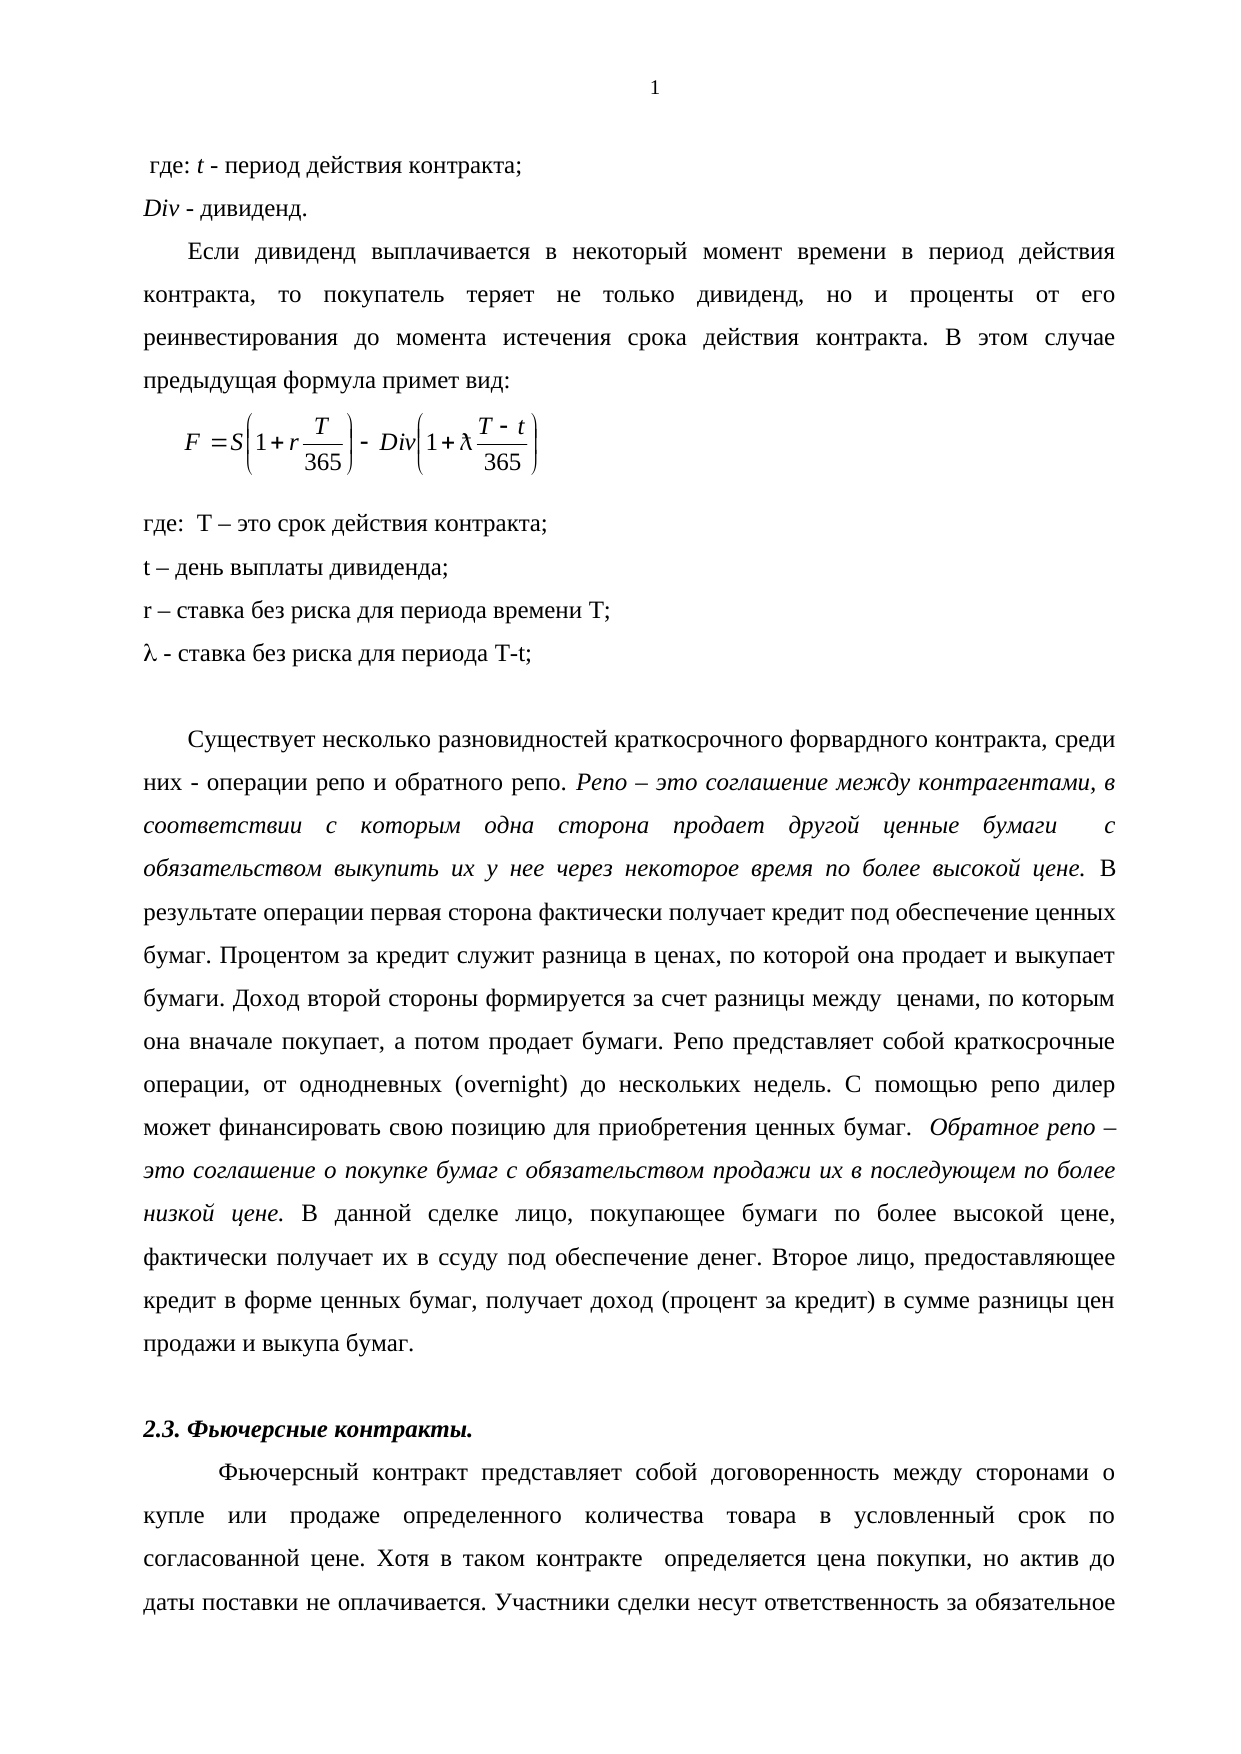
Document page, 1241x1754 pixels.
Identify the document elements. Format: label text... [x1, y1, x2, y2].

text Существует несколько разновидностей краткосрочного форвардного контракта, среди них - операции репо и обратного репо. Репо – это соглашение между контрагентами, в соответствии с которым одна сторона продает другой ценные бумаги с обязательством выкупить их у нее через некоторое время по более высокой цене. В результате операции первая сторона фактически получает кредит под обеспечение ценных бумаг. Процентом за кредит служит разница в ценах, по которой она продает и выкупает бумаги. Доход второй стороны формируется за счет разницы между ценами, по которым она вначале покупает, а потом продает бумаги. Репо представляет собой краткосрочные операции, от однодневных (overnight) до нескольких недель. С помощью репо дилер может финансировать свою позицию для приобретения ценных бумаг. Обратное репо – это соглашение о покупке бумаг с обязательством продажи их в последующем по более низкой цене. В данной сделке лицо, покупающее бумаги по более высокой цене, фактически получает их в ссуду под обеспечение денег. Второе лицо, предоставляющее кредит в форме ценных бумаг, получает доход (процент за кредит) в сумме разницы цен продажи и выкупа бумаг. [143, 724, 1116, 1357]
text r – ставка без риска для периода времени T; [143, 595, 1116, 623]
text Если дивиденд выплачивается в некоторый момент времени в период действия контракта, то покупатель теряет не только дивиденд, но и проценты от его реинвестирования до момента истечения срока действия контракта. В этом случае предыдущая формула примет вид: [143, 236, 1116, 394]
text - ставка без риска для периода T-t; [143, 638, 1116, 667]
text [143, 1457, 1116, 1615]
text где: T – это срок действия контракта; [143, 409, 1116, 537]
text Div - дивиденд. [143, 193, 1116, 222]
text 2.3. Фьючерсные контракты. [143, 1414, 1116, 1443]
text где: t - период действия контракта; [143, 150, 1116, 179]
text t – день выплаты дивиденда; [143, 552, 1116, 580]
